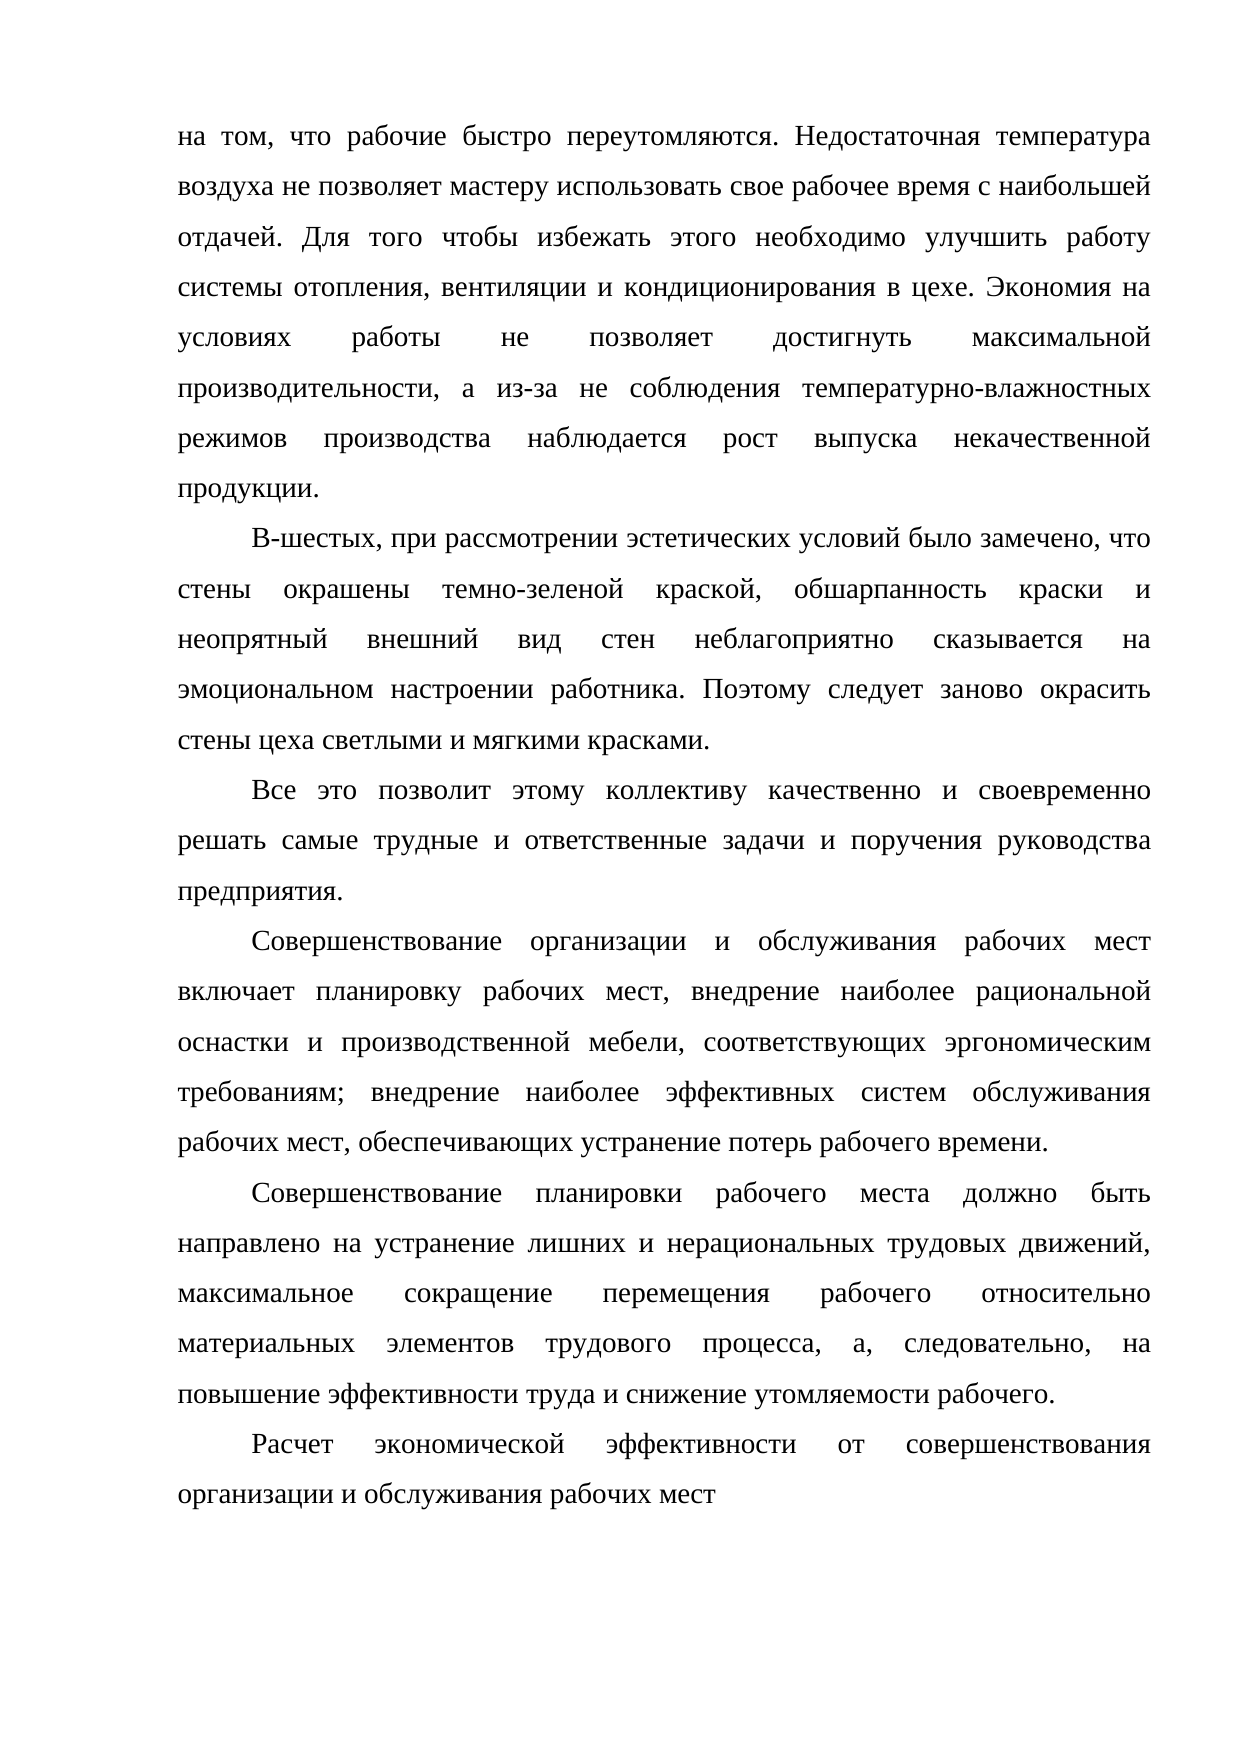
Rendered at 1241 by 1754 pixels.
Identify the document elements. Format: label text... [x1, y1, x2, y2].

text Совершенствование организации и обслуживания рабочих мест включает планировку рабочих мест, внедрение наиболее рациональной оснастки и производственной мебели, соответствующих эргономическим требованиям; внедрение наиболее эффективных систем обслуживания рабочих мест, обеспечивающих устранение потерь рабочего времени. [177, 923, 1152, 1158]
text Совершенствование планировки рабочего места должно быть направлено на устранение лишних и нерациональных трудовых движений, максимальное сокращение перемещения рабочего относительно материальных элементов трудового процесса, а, следовательно, на повышение эффективности труда и снижение утомляемости рабочего. [177, 1175, 1152, 1409]
text В-шестых, при рассмотрении эстетических условий было замечено, что стены окрашены темно-зеленой краской, обшарпанность краски и неопрятный внешний вид стен неблагоприятно сказывается на эмоциональном настроении работника. Поэтому следует заново окрасить стены цеха светлыми и мягкими красками. [177, 521, 1152, 755]
text Расчет экономической эффективности от совершенствования организации и обслуживания рабочих мест [177, 1426, 1152, 1510]
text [177, 118, 1152, 504]
text Все это позволит этому коллективу качественно и своевременно решать самые трудные и ответственные задачи и поручения руководства предприятия. [177, 772, 1152, 906]
